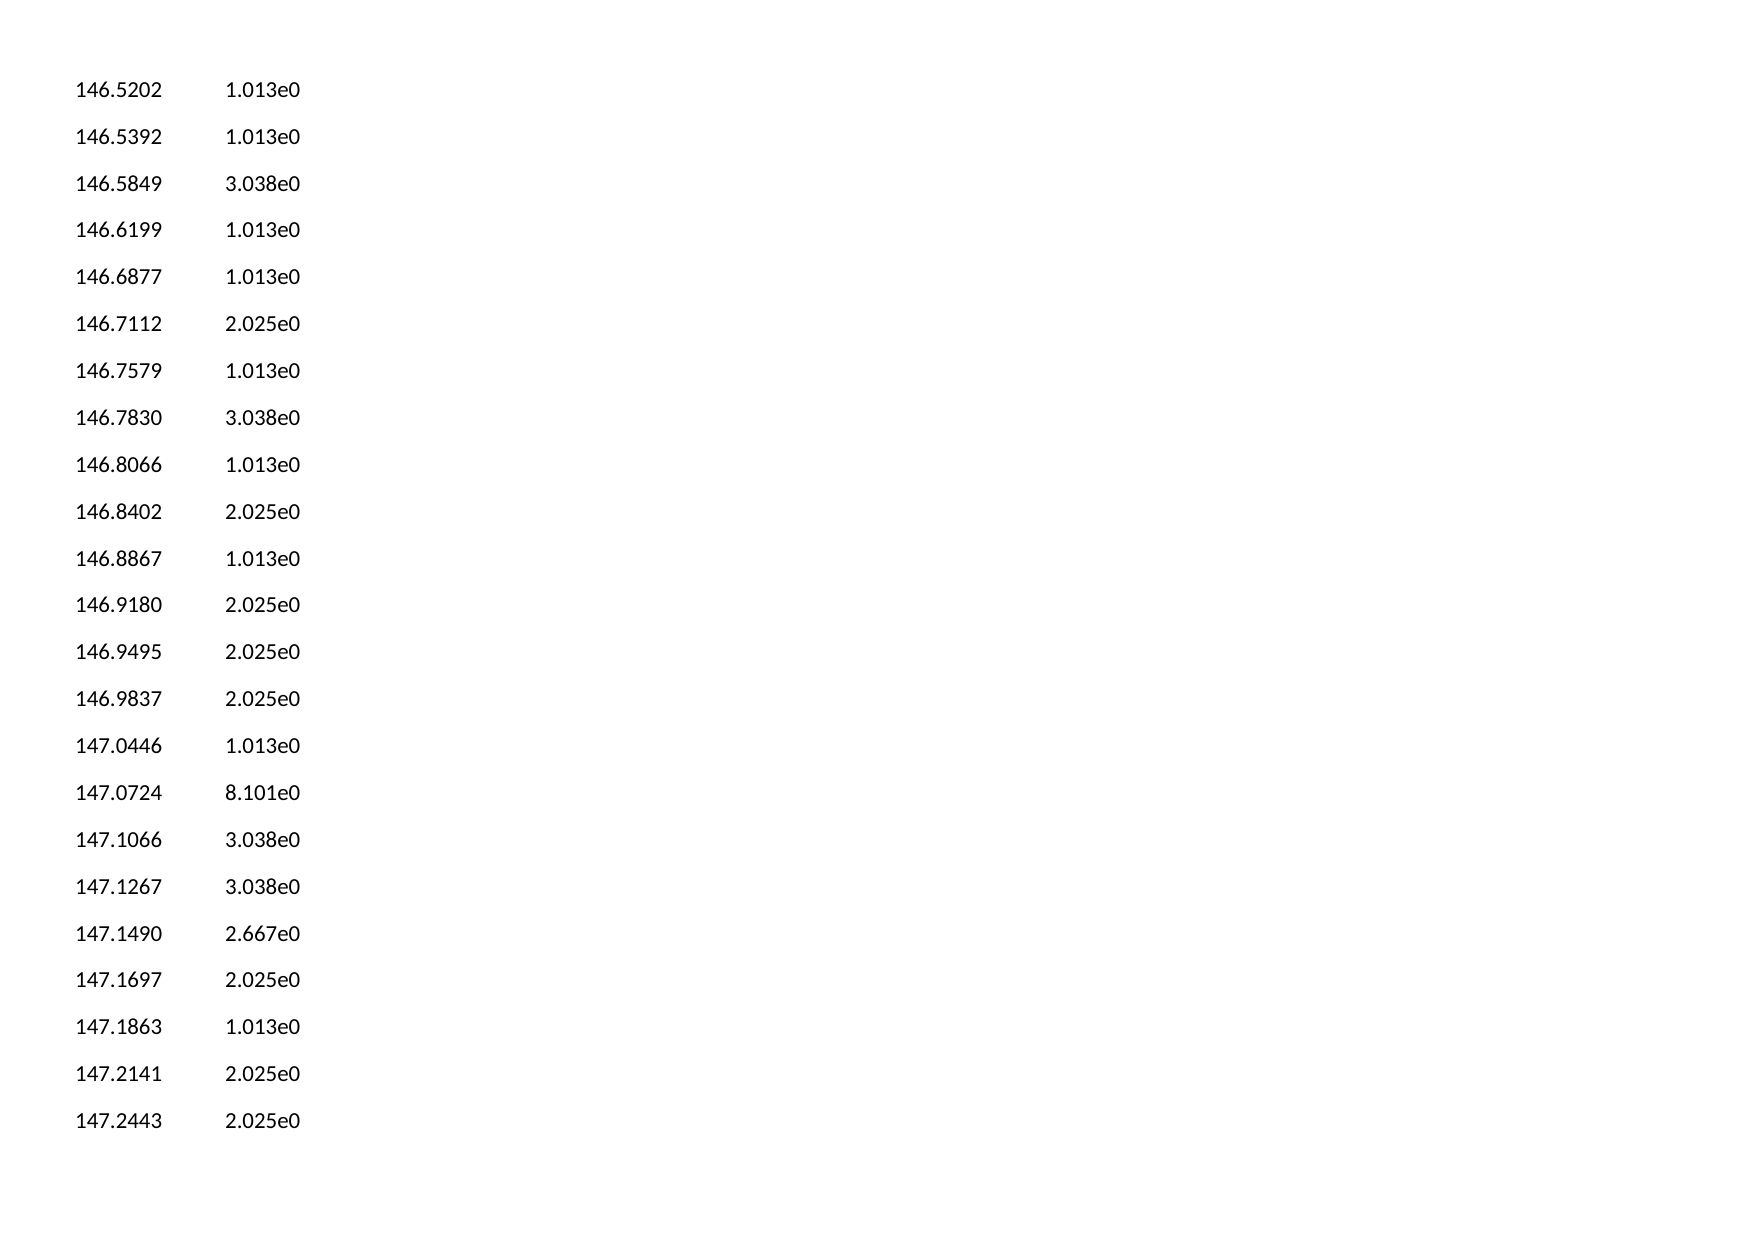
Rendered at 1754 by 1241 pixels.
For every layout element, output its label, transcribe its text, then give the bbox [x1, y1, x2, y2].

text 147.1490 2.667e0 [75, 919, 1679, 947]
text 146.5849 3.038e0 [75, 169, 1679, 197]
text 147.1066 3.038e0 [75, 825, 1679, 853]
text 147.0446 1.013e0 [75, 731, 1679, 759]
text 146.9837 2.025e0 [75, 684, 1679, 712]
text 146.9180 2.025e0 [75, 591, 1679, 619]
text 146.7830 3.038e0 [75, 403, 1679, 431]
text 147.0724 8.101e0 [75, 778, 1679, 806]
text 147.1697 2.025e0 [75, 966, 1679, 994]
text 146.5202 1.013e0 [75, 75, 1679, 103]
text 146.7579 1.013e0 [75, 356, 1679, 384]
text 146.6199 1.013e0 [75, 216, 1679, 244]
text 146.8867 1.013e0 [75, 544, 1679, 572]
text 146.9495 2.025e0 [75, 637, 1679, 666]
text 147.1863 1.013e0 [75, 1012, 1679, 1041]
text 147.2141 2.025e0 [75, 1059, 1679, 1087]
text 146.8066 1.013e0 [75, 450, 1679, 478]
text 146.6877 1.013e0 [75, 262, 1679, 291]
text 146.8402 2.025e0 [75, 497, 1679, 525]
text 146.7112 2.025e0 [75, 309, 1679, 337]
text 147.1267 3.038e0 [75, 872, 1679, 900]
text 146.5392 1.013e0 [75, 122, 1679, 150]
text 147.2443 2.025e0 [75, 1106, 1679, 1134]
